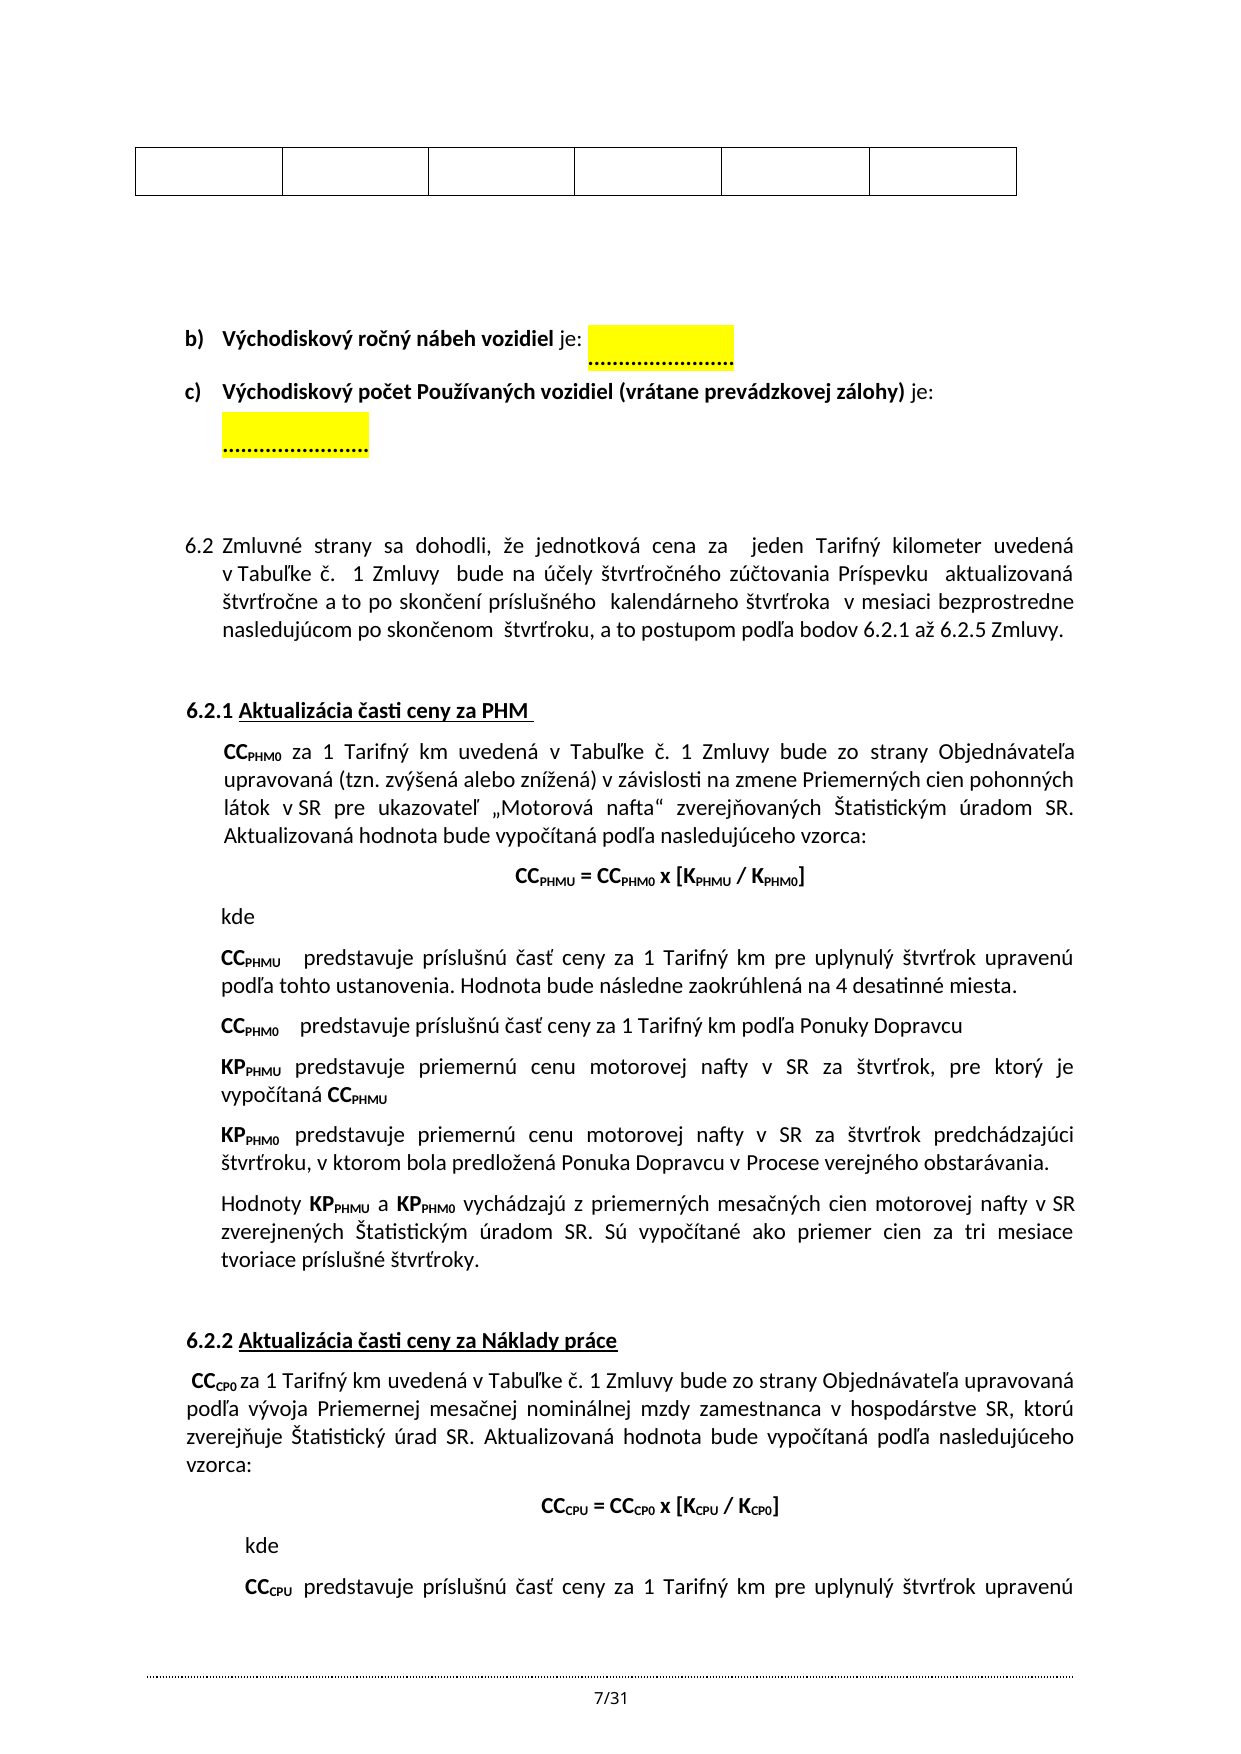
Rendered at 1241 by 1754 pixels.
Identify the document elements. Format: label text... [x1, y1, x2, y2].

text CCPHM0 predstavuje príslušnú časť ceny za 1 Tarifný km podľa Ponuky Dopravcu [221, 1011, 1075, 1039]
text CCCPU = CCCP0 x [KCPU / KCP0] [245, 1491, 1075, 1519]
text kde [221, 902, 1075, 930]
list Zmluvné strany sa dohodli, že jednotková cena za jeden Tarifný kilometer uvedená v Tabuľke č. 1 Zmluvy bude na účely štvrťročného zúčtovania Príspevku aktualizovaná štvrťročne a to po skončení príslušného kalendárneho štvrťroka v mesiaci bezprostredne nasledujúcom po skončenom štvrťroku, a to postupom podľa bodov 6.2.1 až 6.2.5 Zmluvy. [184, 531, 1075, 643]
text 6.2.1 Aktualizácia časti ceny za PHM [186, 697, 1075, 724]
text 6.2.2 Aktualizácia časti ceny za Náklady práce [186, 1326, 1075, 1354]
text Hodnoty KPPHMU a KPPHM0 vychádzajú z priemerných mesačných cien motorovej nafty v SR zverejnených Štatistickým úradom SR. Sú vypočítané ako priemer cien za tri mesiace tvoriace príslušné štvrťroky. [221, 1189, 1075, 1273]
table_cell [870, 148, 1016, 195]
text CCPHMU = CCPHM0 x [KPHMU / KPHM0] [245, 862, 1075, 890]
text kde [245, 1532, 1075, 1559]
table_cell [136, 148, 282, 195]
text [245, 1572, 1075, 1600]
table_cell [722, 148, 869, 195]
table_cell [575, 148, 721, 195]
list Východiskový počet Používaných vozidiel (vrátane prevádzkovej zálohy) je: ........................ [184, 377, 1075, 458]
text CCPHMU predstavuje príslušnú časť ceny za 1 Tarifný km pre uplynulý štvrťrok upravenú podľa tohto ustanovenia. Hodnota bude následne zaokrúhlená na 4 desatinné miesta. [221, 943, 1075, 999]
text CCPHM0 za 1 Tarifný km uvedená v Tabuľke č. 1 Zmluvy bude zo strany Objednávateľa upravovaná (tzn. zvýšená alebo znížená) v závislosti na zmene Priemerných cien pohonných látok v SR pre ukazovateľ „Motorová nafta“ zverejňovaných Štatistickým úradom SR. Aktualizovaná hodnota bude vypočítaná podľa nasledujúceho vzorca: [223, 737, 1075, 849]
text KPPHMU predstavuje priemernú cenu motorovej nafty v SR za štvrťrok, pre ktorý je vypočítaná CCPHMU [221, 1052, 1075, 1108]
table_cell [429, 148, 574, 195]
list Východiskový ročný nábeh vozidiel je: ........................ [184, 324, 1075, 371]
text KPPHM0 predstavuje priemernú cenu motorovej nafty v SR za štvrťrok predchádzajúci štvrťroku, v ktorom bola predložená Ponuka Dopravcu v Procese verejného obstarávania. [221, 1120, 1075, 1176]
table_cell [283, 148, 428, 195]
text CCCP0 za 1 Tarifný km uvedená v Tabuľke č. 1 Zmluvy bude zo strany Objednávateľa upravovaná podľa vývoja Priemernej mesačnej nominálnej mzdy zamestnanca v hospodárstve SR, ktorú zverejňuje Štatistický úrad SR. Aktualizovaná hodnota bude vypočítaná podľa nasledujúceho vzorca: [186, 1366, 1075, 1478]
